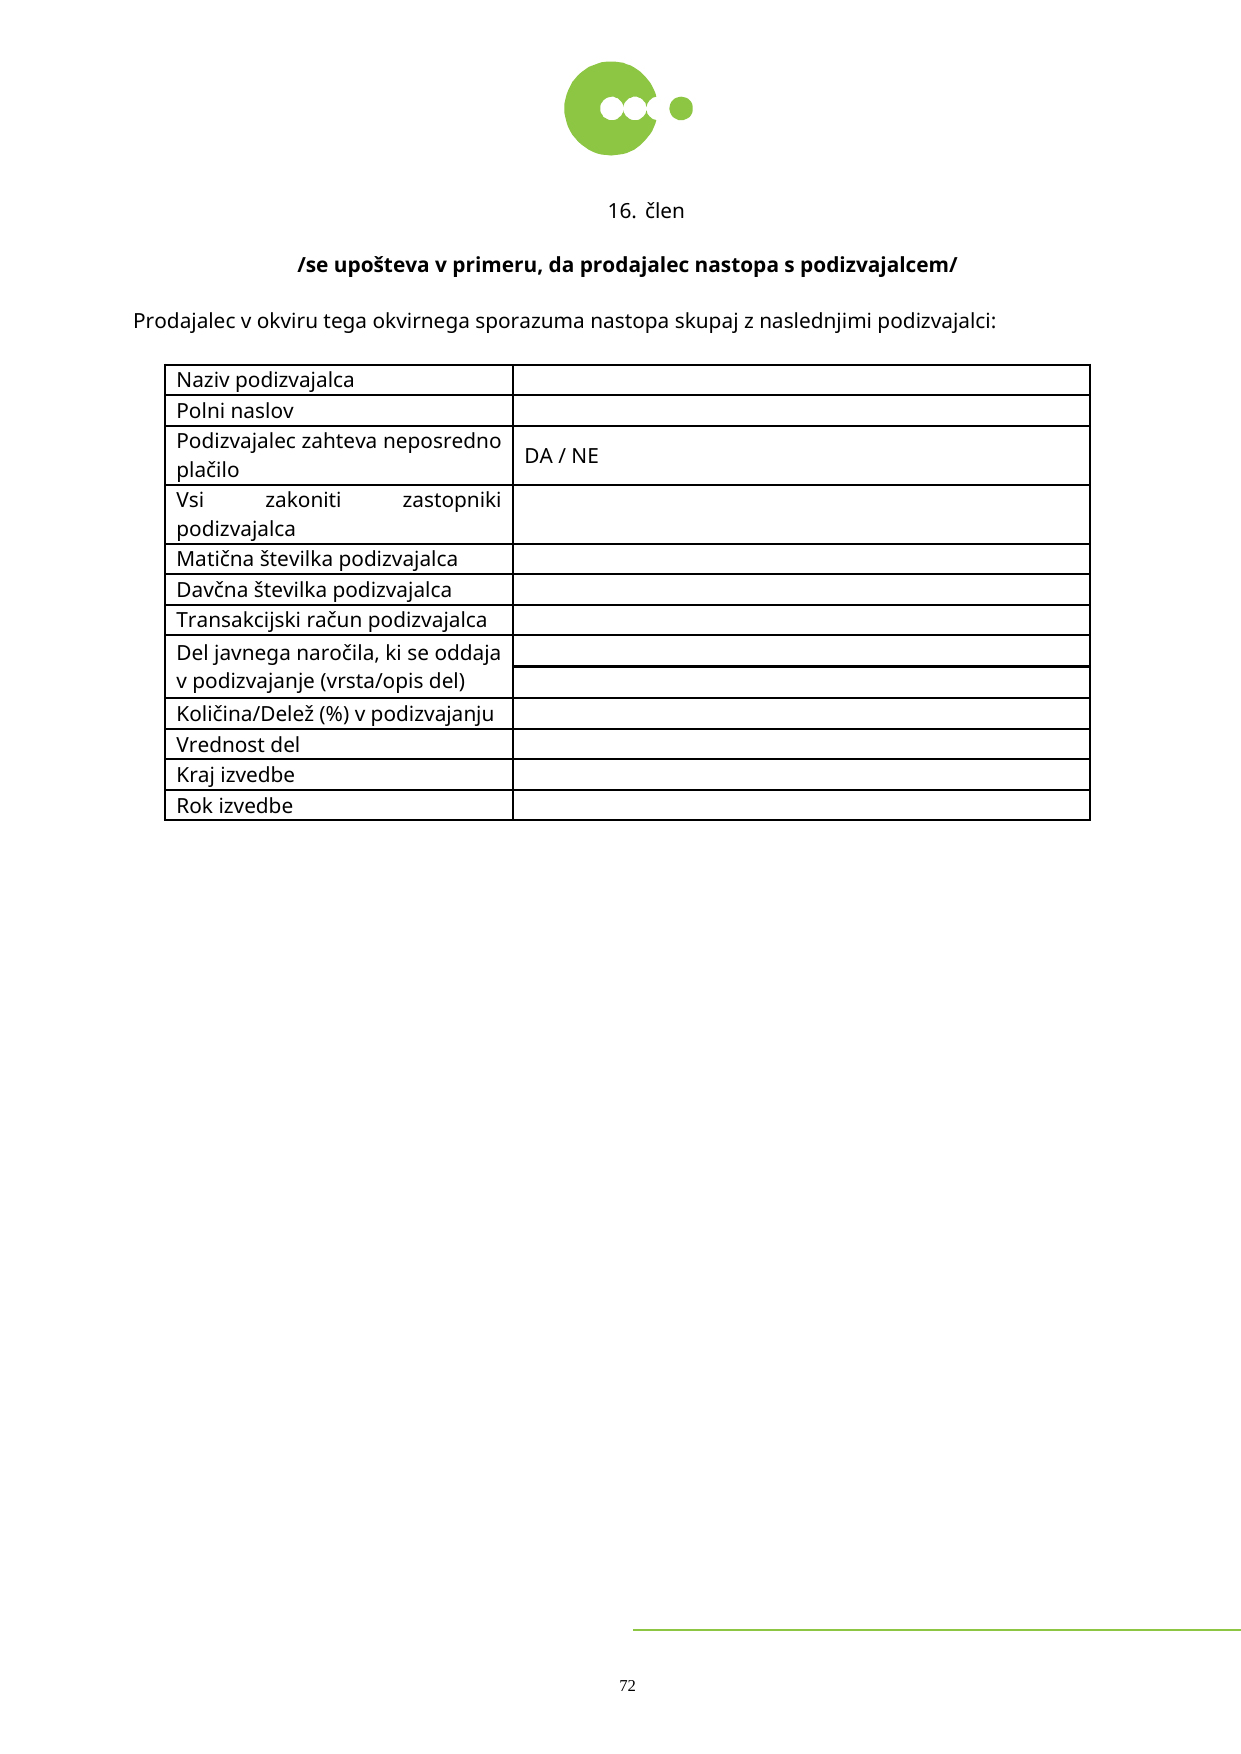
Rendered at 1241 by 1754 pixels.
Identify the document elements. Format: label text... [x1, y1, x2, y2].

list člen [170, 196, 1122, 225]
table_cell Rok izvedbe [166, 791, 512, 819]
table_cell [514, 791, 1089, 819]
table_cell [514, 636, 1089, 665]
table_cell Vrednost del [166, 730, 512, 758]
table_cell [514, 699, 1089, 728]
table_cell Količina/Delež (%) v podizvajanju [166, 699, 512, 728]
table_cell Kraj izvedbe [166, 760, 512, 789]
table_cell [514, 760, 1089, 789]
table_cell Matična številka podizvajalca [166, 545, 512, 573]
table_cell [514, 606, 1089, 634]
text Prodajalec v okviru tega okvirnega sporazuma nastopa skupaj z naslednjimi podizvajalci: [133, 307, 1122, 335]
table_cell Davčna številka podizvajalca [166, 575, 512, 603]
table_cell Transakcijski račun podizvajalca [166, 606, 512, 634]
table_cell [514, 396, 1089, 424]
table_cell [514, 486, 1089, 542]
table_header [514, 366, 1089, 394]
table_cell [514, 545, 1089, 573]
table_cell Polni naslov [166, 396, 512, 424]
table_cell [514, 575, 1089, 603]
table_cell DA / NE [514, 427, 1089, 483]
table_cell [514, 730, 1089, 758]
table_cell [514, 668, 1089, 697]
text /se upošteva v primeru, da prodajalec nastopa s podizvajalcem/ [133, 250, 1122, 278]
table_header Naziv podizvajalca [166, 366, 512, 394]
table_cell Podizvajalec zahteva neposredno plačilo [166, 427, 512, 483]
table_cell Vsi zakoniti zastopniki podizvajalca [166, 486, 512, 542]
table_cell Del javnega naročila, ki se oddaja v podizvajanje (vrsta/opis del) [166, 636, 512, 697]
